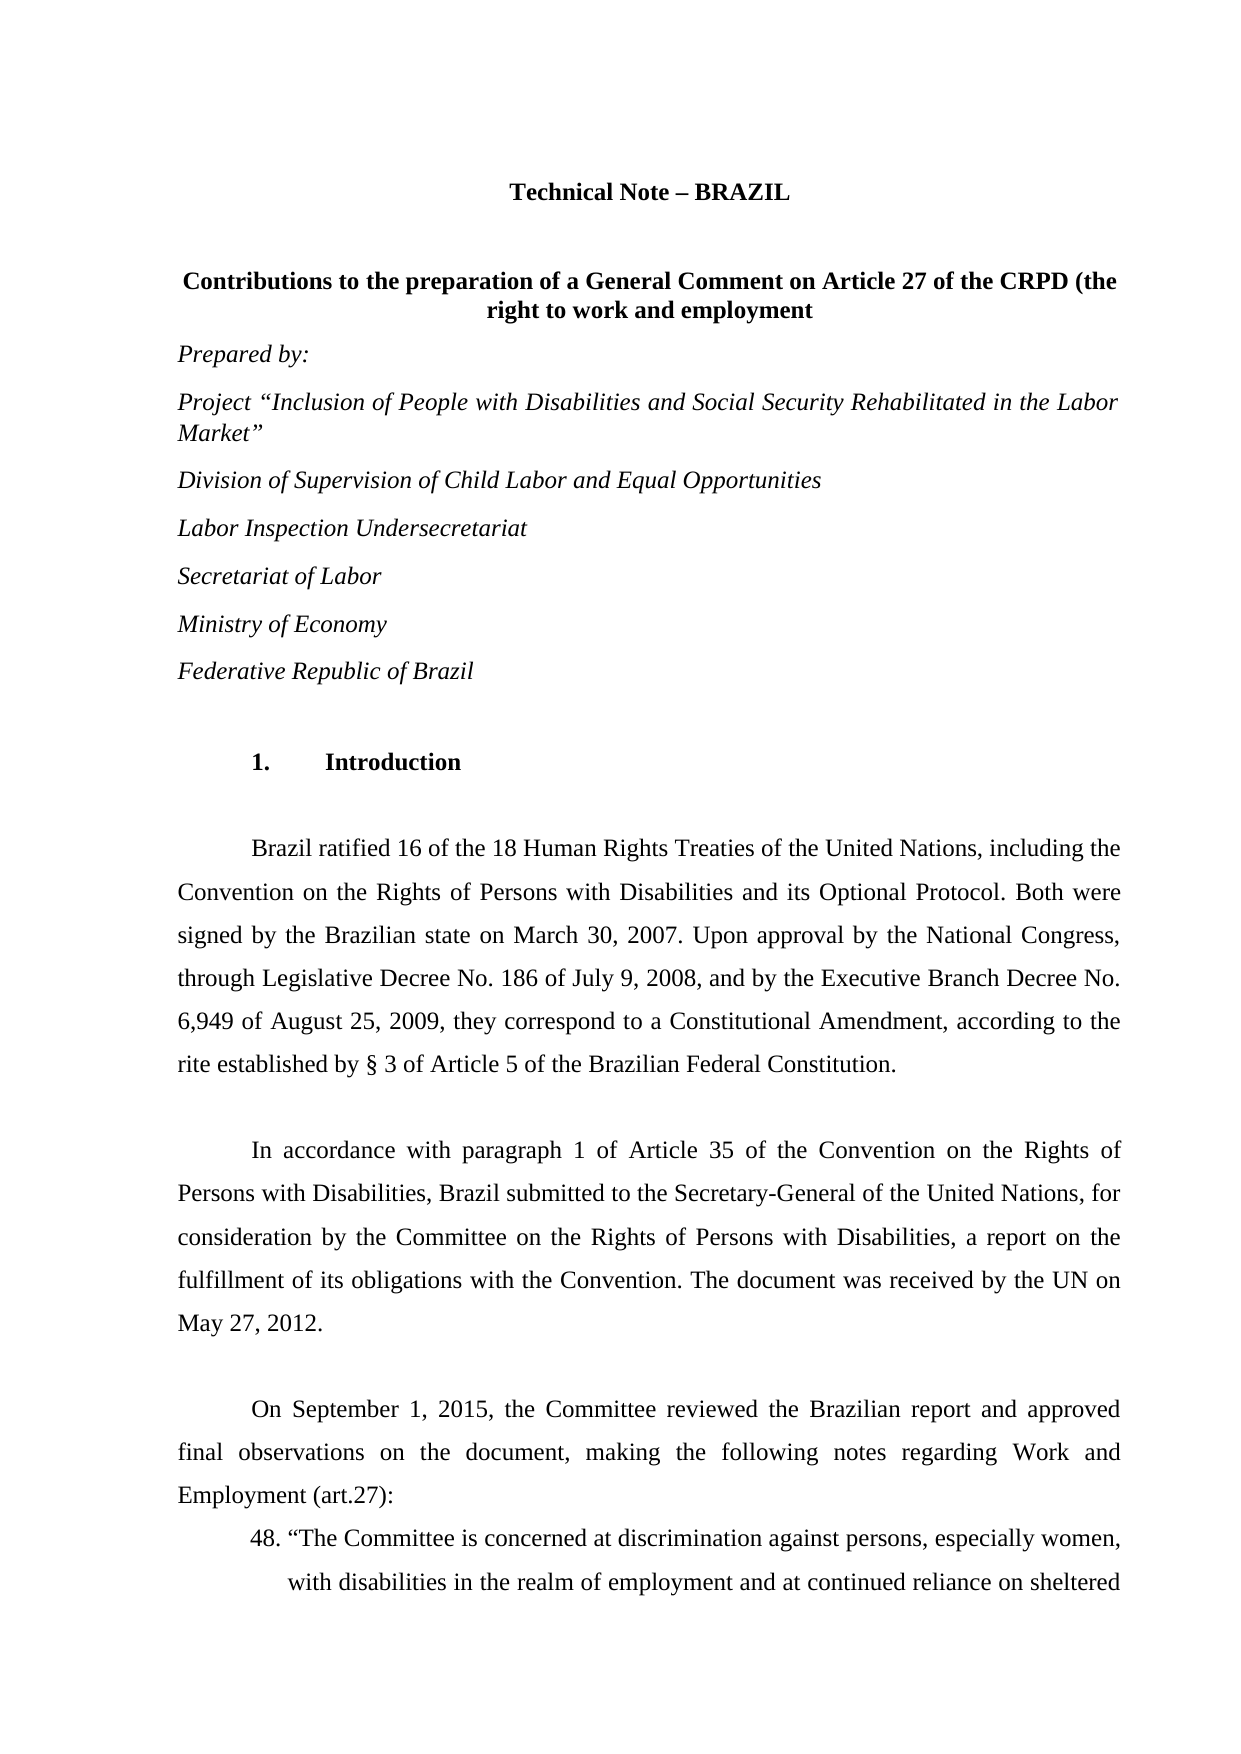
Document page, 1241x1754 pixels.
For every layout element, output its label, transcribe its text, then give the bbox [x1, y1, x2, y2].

text In accordance with paragraph 1 of Article 35 of the Convention on the Rights of Persons with Disabilities, Brazil submitted to the Secretary-General of the United Nations, for consideration by the Committee on the Rights of Persons with Disabilities, a report on the fulfillment of its obligations with the Convention. The document was received by the UN on May 27, 2012. [177, 1135, 1122, 1337]
text On September 1, 2015, the Committee reviewed the Brazilian report and approved final observations on the document, making the following notes regarding Work and Employment (art.27): [177, 1394, 1122, 1509]
text Contributions to the preparation of a General Comment on Article 27 of the CRPD (the right to work and employment [177, 266, 1122, 323]
text Technical Note – BRAZIL [177, 177, 1122, 206]
text Prepared by: [177, 339, 1122, 368]
text Brazil ratified 16 of the 18 Human Rights Treaties of the United Nations, including the Convention on the Rights of Persons with Disabilities and its Optional Protocol. Both were signed by the Brazilian state on March 30, 2007. Upon approval by the National Congress, through Legislative Decree No. 186 of July 9, 2008, and by the Executive Branch Decree No. 6,949 of August 25, 2009, they correspond to a Constitutional Amendment, according to the rite established by § 3 of Article 5 of the Brazilian Federal Constitution. [177, 833, 1122, 1078]
list Introduction [177, 747, 1122, 776]
text Federative Republic of Brazil [177, 656, 1122, 685]
text Ministry of Economy [177, 609, 1122, 637]
text Division of Supervision of Child Labor and Equal Opportunities [177, 466, 1122, 494]
text Secretariat of Labor [177, 561, 1122, 590]
text Labor Inspection Undersecretariat [177, 513, 1122, 542]
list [250, 1523, 1122, 1595]
text Project “Inclusion of People with Disabilities and Social Security Rehabilitated in the Labor Market” [177, 387, 1122, 447]
